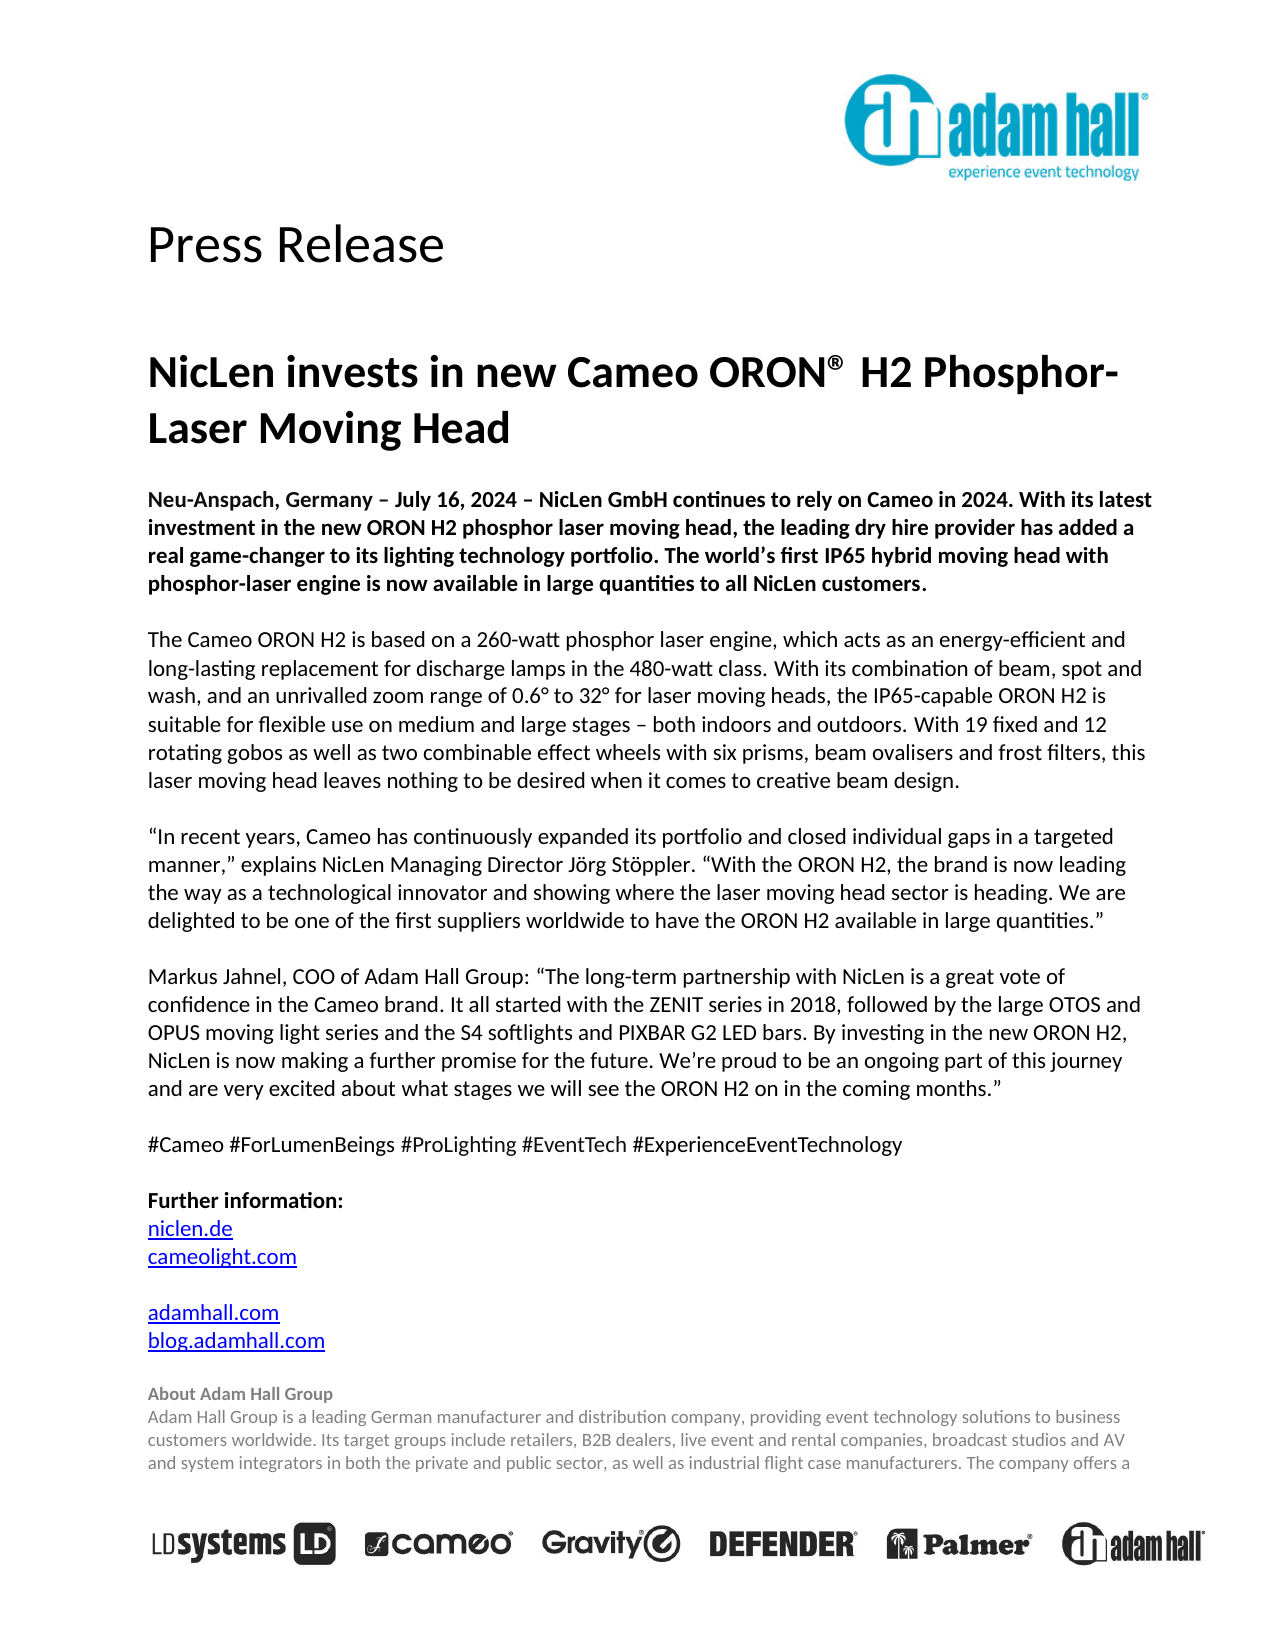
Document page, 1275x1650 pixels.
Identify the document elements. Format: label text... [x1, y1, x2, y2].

text Neu-Anspach, Germany – July 16, 2024 – NicLen GmbH continues to rely on Cameo in 2024. With its latest investment in the new ORON H2 phosphor laser moving head, the leading dry hire provider has added a real game-changer to its lighting technology portfolio. The world’s first IP65 hybrid moving head with phosphor-laser engine is now available in large quantities to all NicLen customers. [148, 486, 1158, 598]
text Markus Jahnel, COO of Adam Hall Group: “The long-term partnership with NicLen is a great vote of confidence in the Cameo brand. It all started with the ZENIT series in 2018, followed by the large OTOS and OPUS moving light series and the S4 softlights and PIXBAR G2 LED bars. By investing in the new ORON H2, NicLen is now making a further promise for the future. We’re proud to be an ongoing part of this journey and are very excited about what stages we will see the ORON H2 on in the coming months.” [148, 962, 1158, 1102]
text NicLen invests in new Cameo ORON® H2 Phosphor-Laser Moving Head [148, 343, 1158, 455]
picture [147, 1510, 1208, 1577]
text niclen.de [148, 1214, 1158, 1242]
text “In recent years, Cameo has continuously expanded its portfolio and closed individual gaps in a targeted manner,” explains NicLen Managing Director Jörg Stöppler. “With the ORON H2, the brand is now leading the way as a technological innovator and showing where the laser moving head sector is heading. We are delighted to be one of the first suppliers worldwide to have the ORON H2 available in large quantities.” [148, 822, 1158, 934]
text Further information: [148, 1186, 1158, 1214]
text Press Release [148, 210, 1158, 276]
text cameolight.com [148, 1242, 1158, 1270]
text About Adam Hall Group [148, 1382, 1158, 1405]
text adamhall.com [148, 1298, 1158, 1326]
picture [835, 73, 1158, 182]
text blog.adamhall.com [148, 1326, 1158, 1354]
text #Cameo #ForLumenBeings #ProLighting #EventTech #ExperienceEventTechnology [148, 1130, 1158, 1158]
text The Cameo ORON H2 is based on a 260-watt phosphor laser engine, which acts as an energy-efficient and long-lasting replacement for discharge lamps in the 480-watt class. With its combination of beam, spot and wash, and an unrivalled zoom range of 0.6° to 32° for laser moving heads, the IP65-capable ORON H2 is suitable for flexible use on medium and large stages – both indoors and outdoors. With 19 fixed and 12 rotating gobos as well as two combinable effect wheels with six prisms, beam ovalisers and frost filters, this laser moving head leaves nothing to be desired when it comes to creative beam design. [148, 626, 1158, 794]
